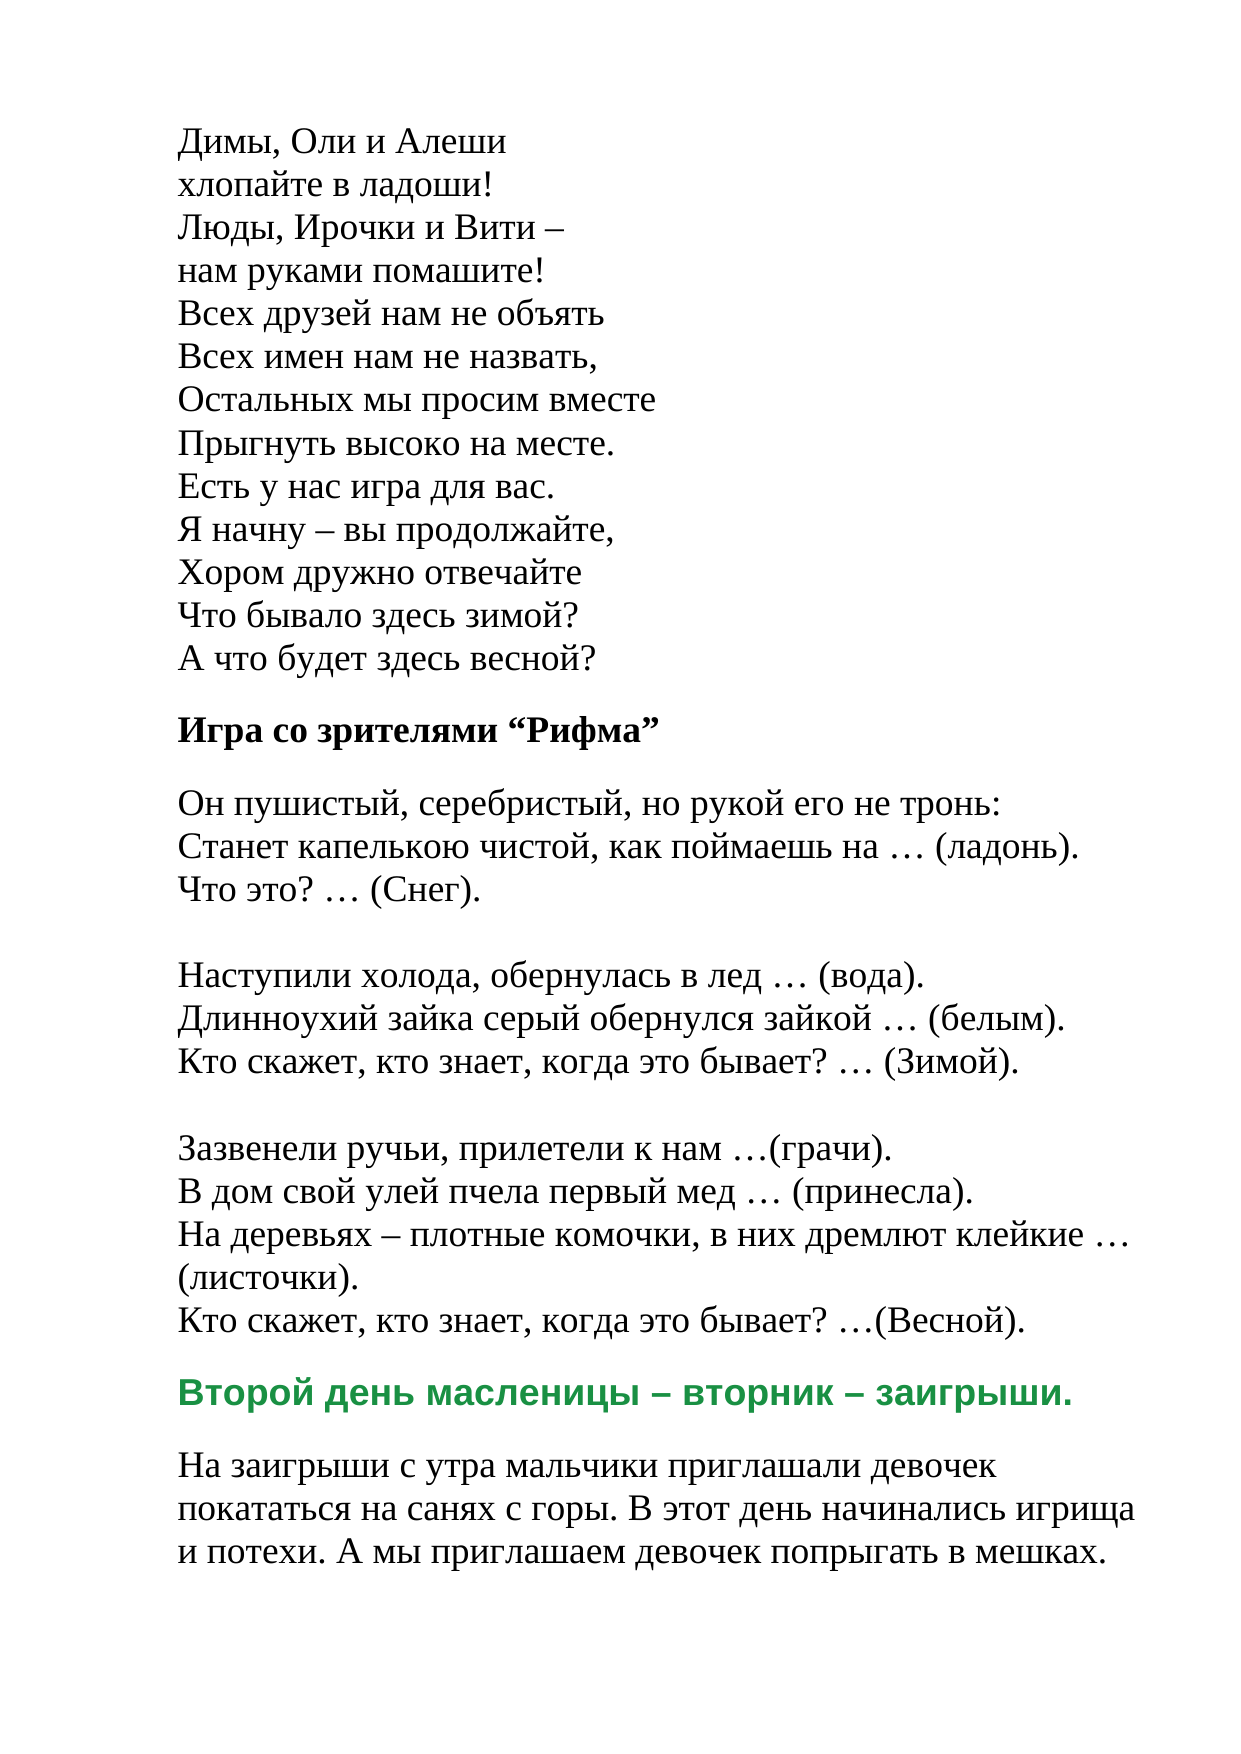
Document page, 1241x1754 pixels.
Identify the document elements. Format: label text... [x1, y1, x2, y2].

text На заигрыши с утра мальчики приглашали девочек покататься на санях с горы. В этот день начинались игрища и потехи. А мы приглашаем девочек попрыгать в мешках. [177, 1442, 1152, 1572]
text Димы, Оли и Алеши хлопайте в ладоши! Люды, Ирочки и Вити – нам руками помашите! Всех друзей нам не объять Всех имен нам не назвать, Остальных мы просим вместе Прыгнуть высоко на месте. Есть у нас игра для вас. Я начну – вы продолжайте, Хором дружно отвечайте Что бывало здесь зимой? А что будет здесь весной? [177, 118, 1152, 679]
text Игра со зрителями “Рифма” [177, 708, 1152, 751]
text Второй день масленицы – вторник – заигрыши. [177, 1370, 1152, 1413]
text Он пушистый, серебристый, но рукой его не тронь: Станет капелькою чистой, как поймаешь на … (ладонь). Что это? … (Снег). Наступили холода, обернулась в лед … (вода). Длинноухий зайка серый обернулся зайкой … (белым). Кто скажет, кто знает, когда это бывает? … (Зимой). Зазвенели ручьи, прилетели к нам …(грачи). В дом свой улей пчела первый мед … (принесла). На деревьях – плотные комочки, в них дремлют клейкие …(листочки). Кто скажет, кто знает, когда это бывает? …(Весной). [177, 780, 1152, 1341]
